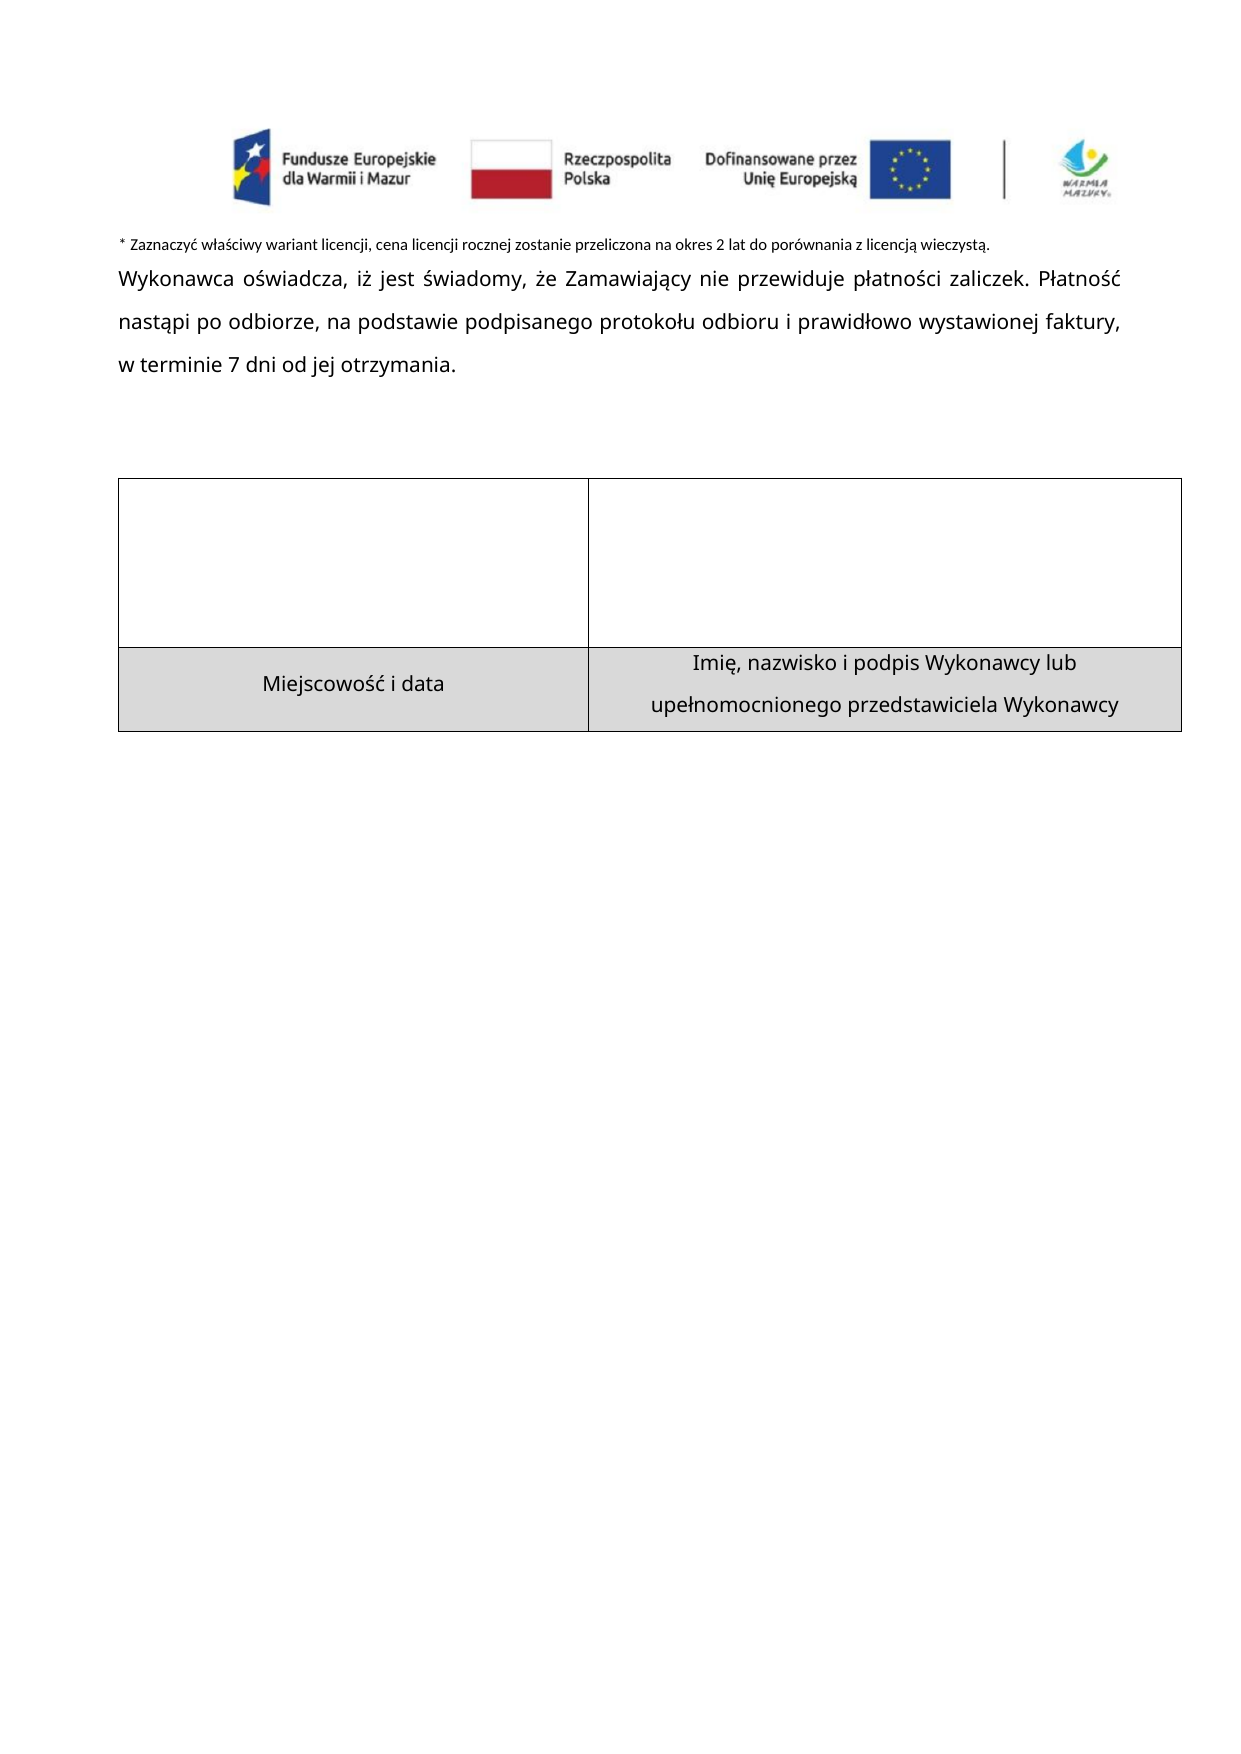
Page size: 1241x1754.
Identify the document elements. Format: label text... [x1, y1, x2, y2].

table_cell Imię, nazwisko i podpis Wykonawcy lub upełnomocnionego przedstawiciela Wykonawcy [589, 648, 1181, 731]
table_cell Miejscowość i data [119, 648, 588, 731]
picture [178, 97, 1183, 232]
table_header [119, 479, 588, 647]
table_header [589, 479, 1181, 647]
text Wykonawca oświadcza, iż jest świadomy, że Zamawiający nie przewiduje płatności zaliczek. Płatność nastąpi po odbiorze, na podstawie podpisanego protokołu odbioru i prawidłowo wystawionej faktury, w terminie 7 dni od jej otrzymania. [118, 264, 1122, 378]
text * Zaznaczyć właściwy wariant licencji, cena licencji rocznej zostanie przeliczona na okres 2 lat do porównania z licencją wieczystą. [118, 234, 1122, 254]
